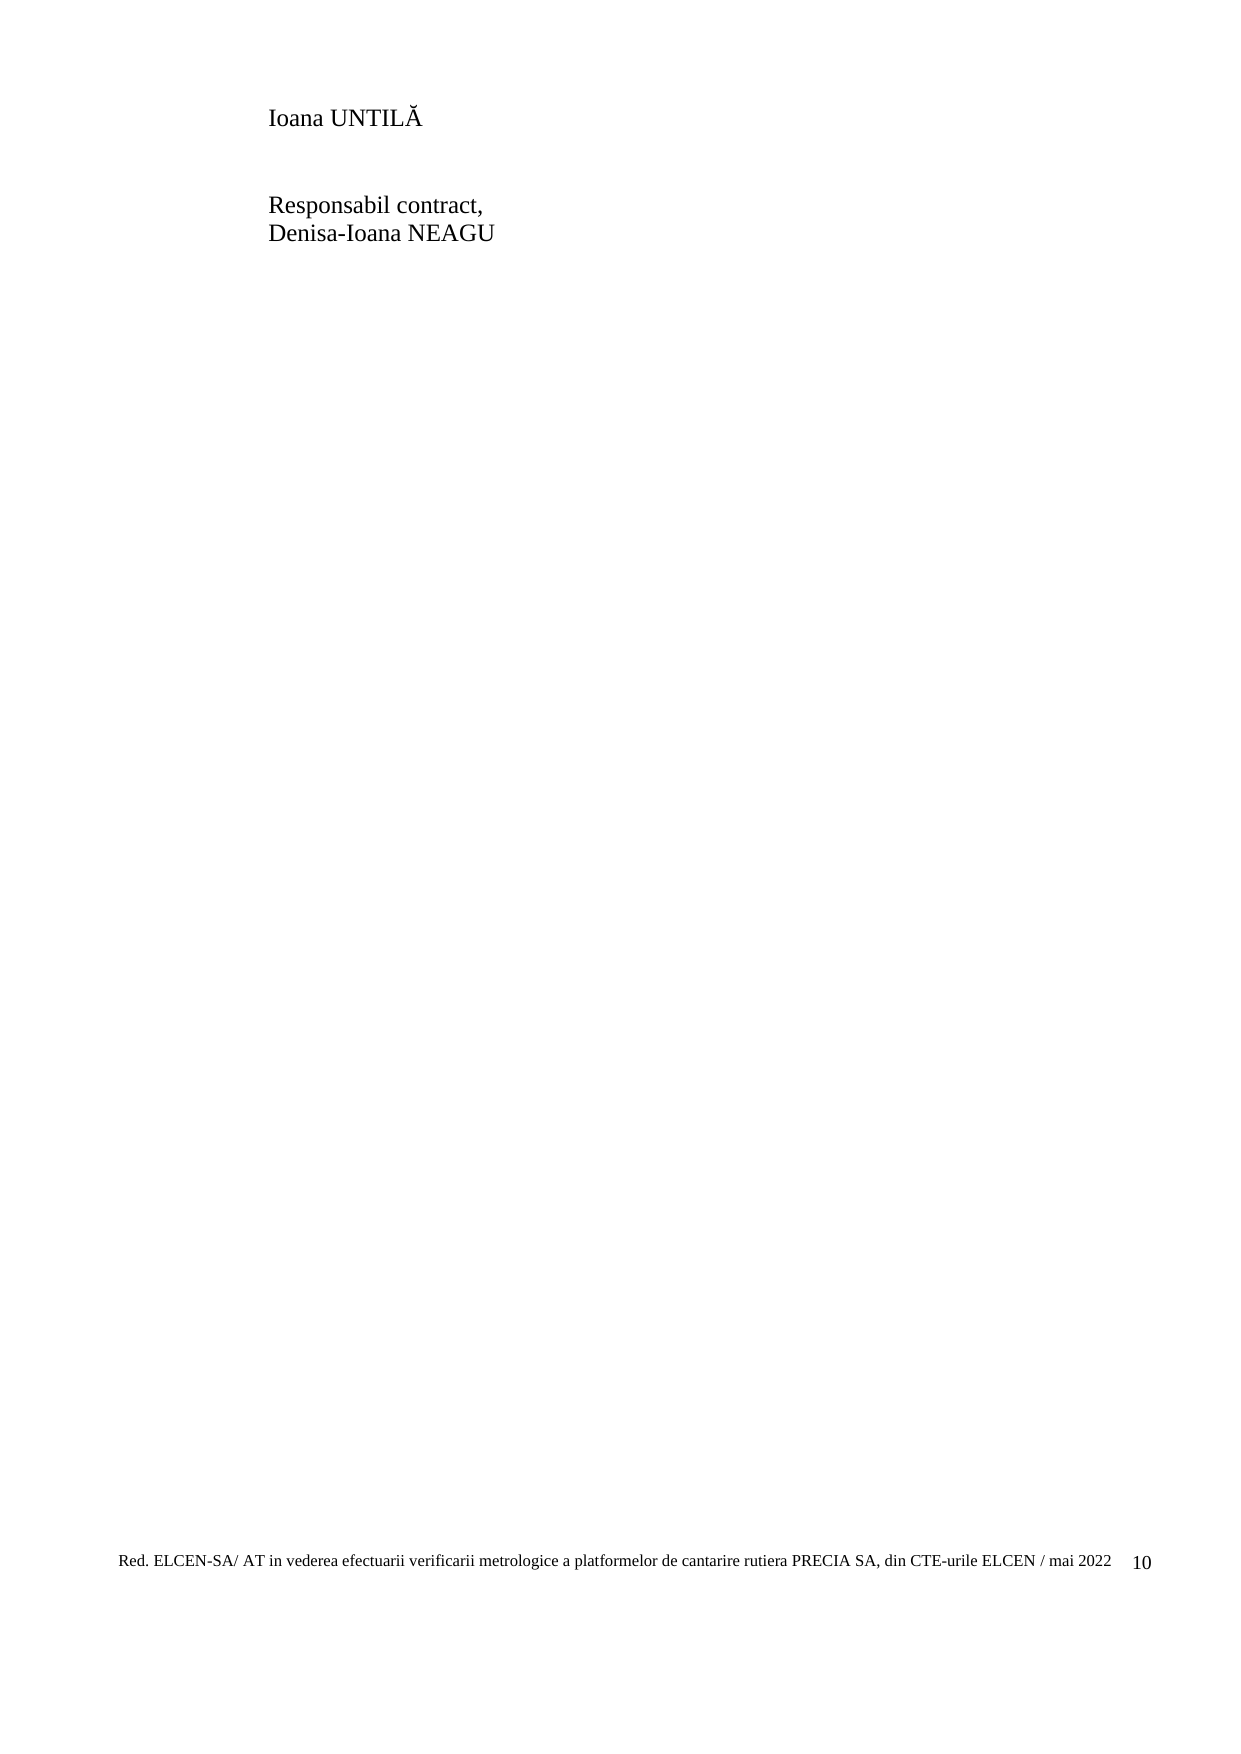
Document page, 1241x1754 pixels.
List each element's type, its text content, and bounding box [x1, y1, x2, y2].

text Responsabil contract, [118, 190, 1152, 218]
text Ioana UNTILĂ [118, 103, 1152, 132]
text Denisa-Ioana NEAGU [118, 218, 1152, 247]
